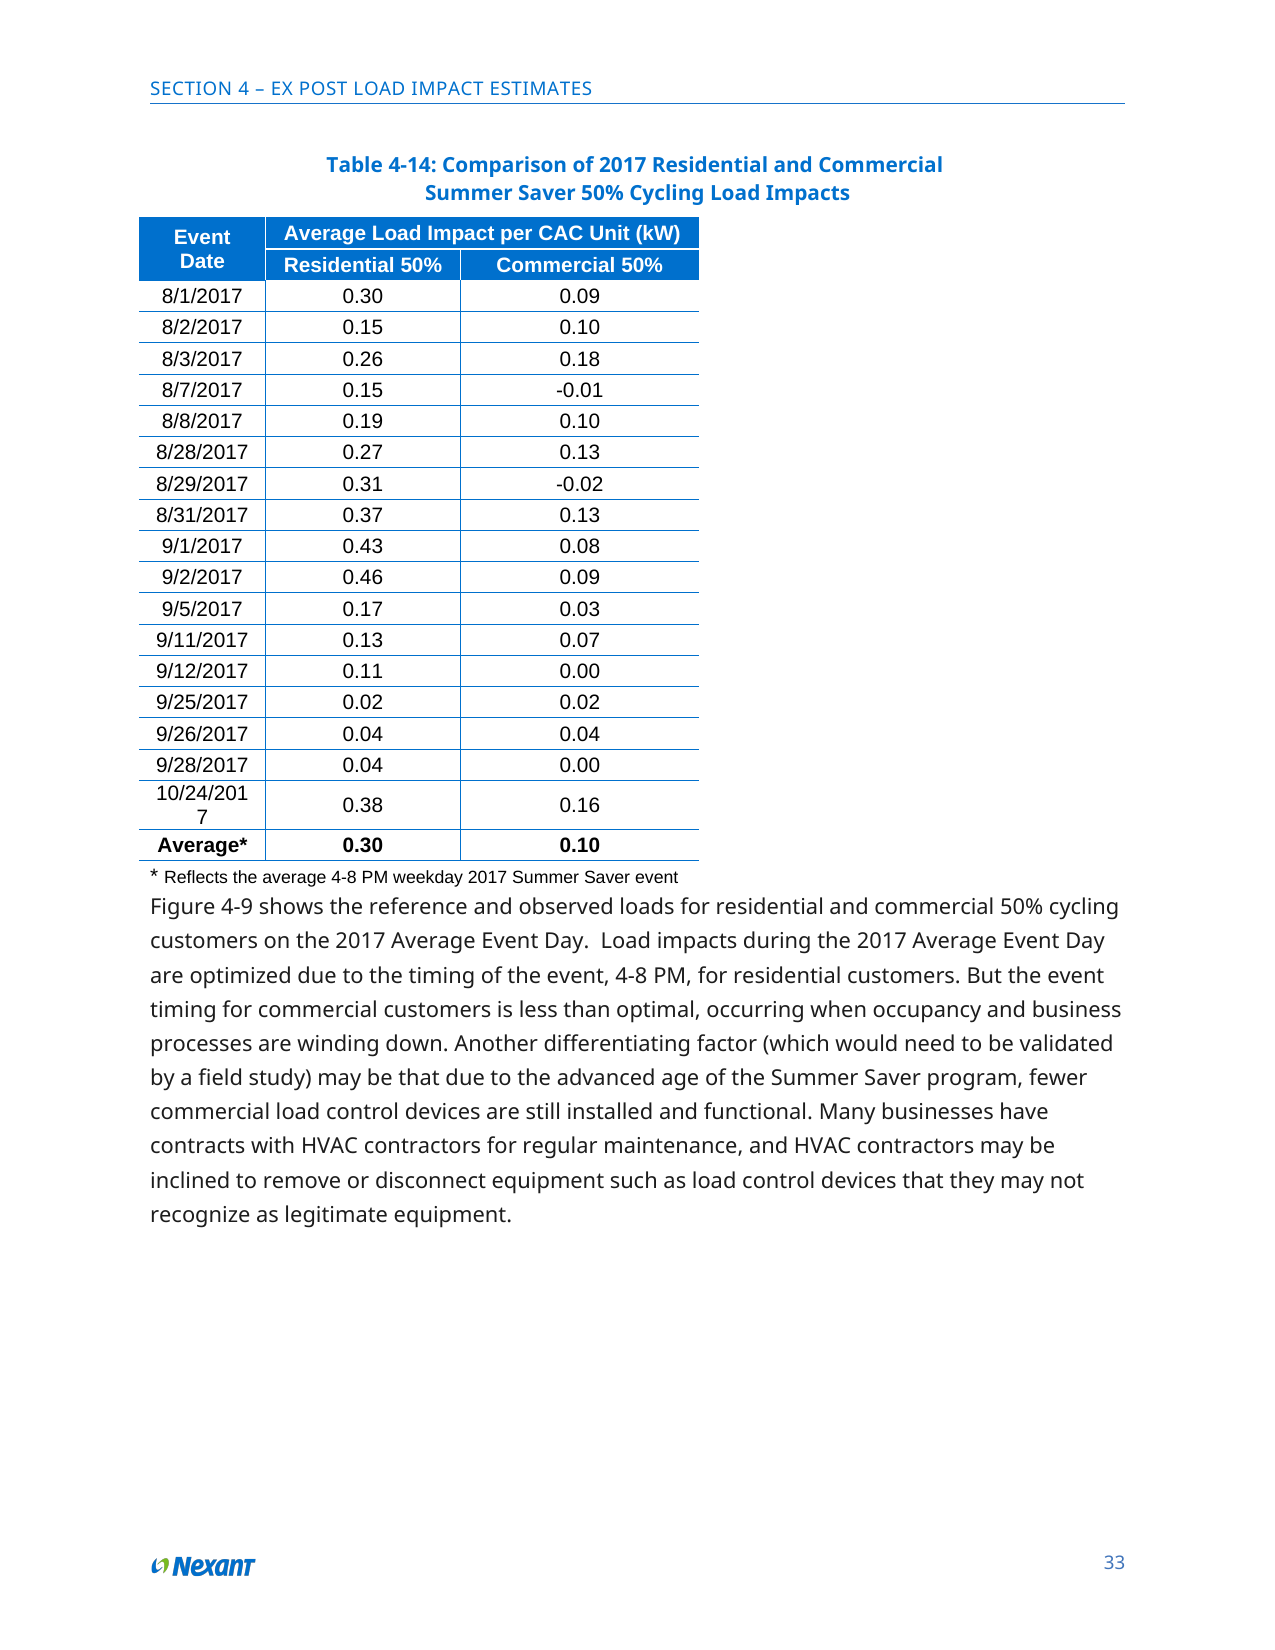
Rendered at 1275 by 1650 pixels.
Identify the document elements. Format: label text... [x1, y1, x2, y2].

table_cell * Reflects the average 4-8 PM weekday 2017 Summer Saver event [139, 861, 699, 891]
table_cell 0.11 [266, 656, 460, 686]
table_cell 0.03 [461, 593, 699, 623]
table_header Event Date [139, 217, 265, 280]
table_cell 0.08 [461, 531, 699, 561]
table_cell 0.15 [266, 375, 460, 405]
table_cell 0.13 [266, 625, 460, 655]
table_cell 8/29/2017 [139, 468, 265, 498]
table_cell 8/28/2017 [139, 437, 265, 467]
table_cell 9/26/2017 [139, 718, 265, 748]
table_cell 9/2/2017 [139, 562, 265, 592]
table_cell -0.02 [461, 468, 699, 498]
table_cell 0.13 [461, 500, 699, 530]
table_cell Residential 50% [266, 250, 460, 280]
table_cell 0.02 [461, 687, 699, 717]
table_cell 8/8/2017 [139, 406, 265, 436]
table_cell 0.04 [266, 718, 460, 748]
table_cell 0.04 [266, 750, 460, 780]
picture [136, 1554, 271, 1591]
table_cell 0.00 [461, 656, 699, 686]
table_cell 0.30 [266, 281, 460, 311]
table_cell 0.09 [461, 281, 699, 311]
table_cell -0.01 [461, 375, 699, 405]
table_cell 9/12/2017 [139, 656, 265, 686]
table_cell 0.09 [461, 562, 699, 592]
table_cell 0.00 [461, 750, 699, 780]
table_cell 0.13 [461, 437, 699, 467]
table_cell 9/1/2017 [139, 531, 265, 561]
table_cell 0.10 [461, 830, 699, 860]
table_cell 0.37 [266, 500, 460, 530]
table_cell 0.15 [266, 312, 460, 342]
table_cell 10/24/2017 [139, 781, 265, 829]
table_cell 0.16 [461, 781, 699, 829]
table_cell 9/11/2017 [139, 625, 265, 655]
table_cell 0.30 [266, 830, 460, 860]
table_cell 8/2/2017 [139, 312, 265, 342]
table_cell 0.04 [461, 718, 699, 748]
table_cell 0.38 [266, 781, 460, 829]
table_cell 0.46 [266, 562, 460, 592]
table_cell 0.27 [266, 437, 460, 467]
table_cell 0.26 [266, 343, 460, 373]
table_cell Commercial 50% [461, 250, 699, 280]
table_cell 8/7/2017 [139, 375, 265, 405]
table_cell 0.07 [461, 625, 699, 655]
table_cell 9/5/2017 [139, 593, 265, 623]
table_cell 8/1/2017 [139, 281, 265, 311]
table_cell 0.10 [461, 406, 699, 436]
table_cell 8/3/2017 [139, 343, 265, 373]
table_cell 0.02 [266, 687, 460, 717]
table_header Average Load Impact per CAC Unit (kW) [266, 217, 699, 248]
table_cell 0.18 [461, 343, 699, 373]
table_cell 0.43 [266, 531, 460, 561]
table_cell 9/25/2017 [139, 687, 265, 717]
table_cell 9/28/2017 [139, 750, 265, 780]
table_cell 0.31 [266, 468, 460, 498]
table_cell 0.10 [461, 312, 699, 342]
table_cell Average* [139, 830, 265, 860]
table_cell 0.19 [266, 406, 460, 436]
table_cell 8/31/2017 [139, 500, 265, 530]
table_cell 0.17 [266, 593, 460, 623]
